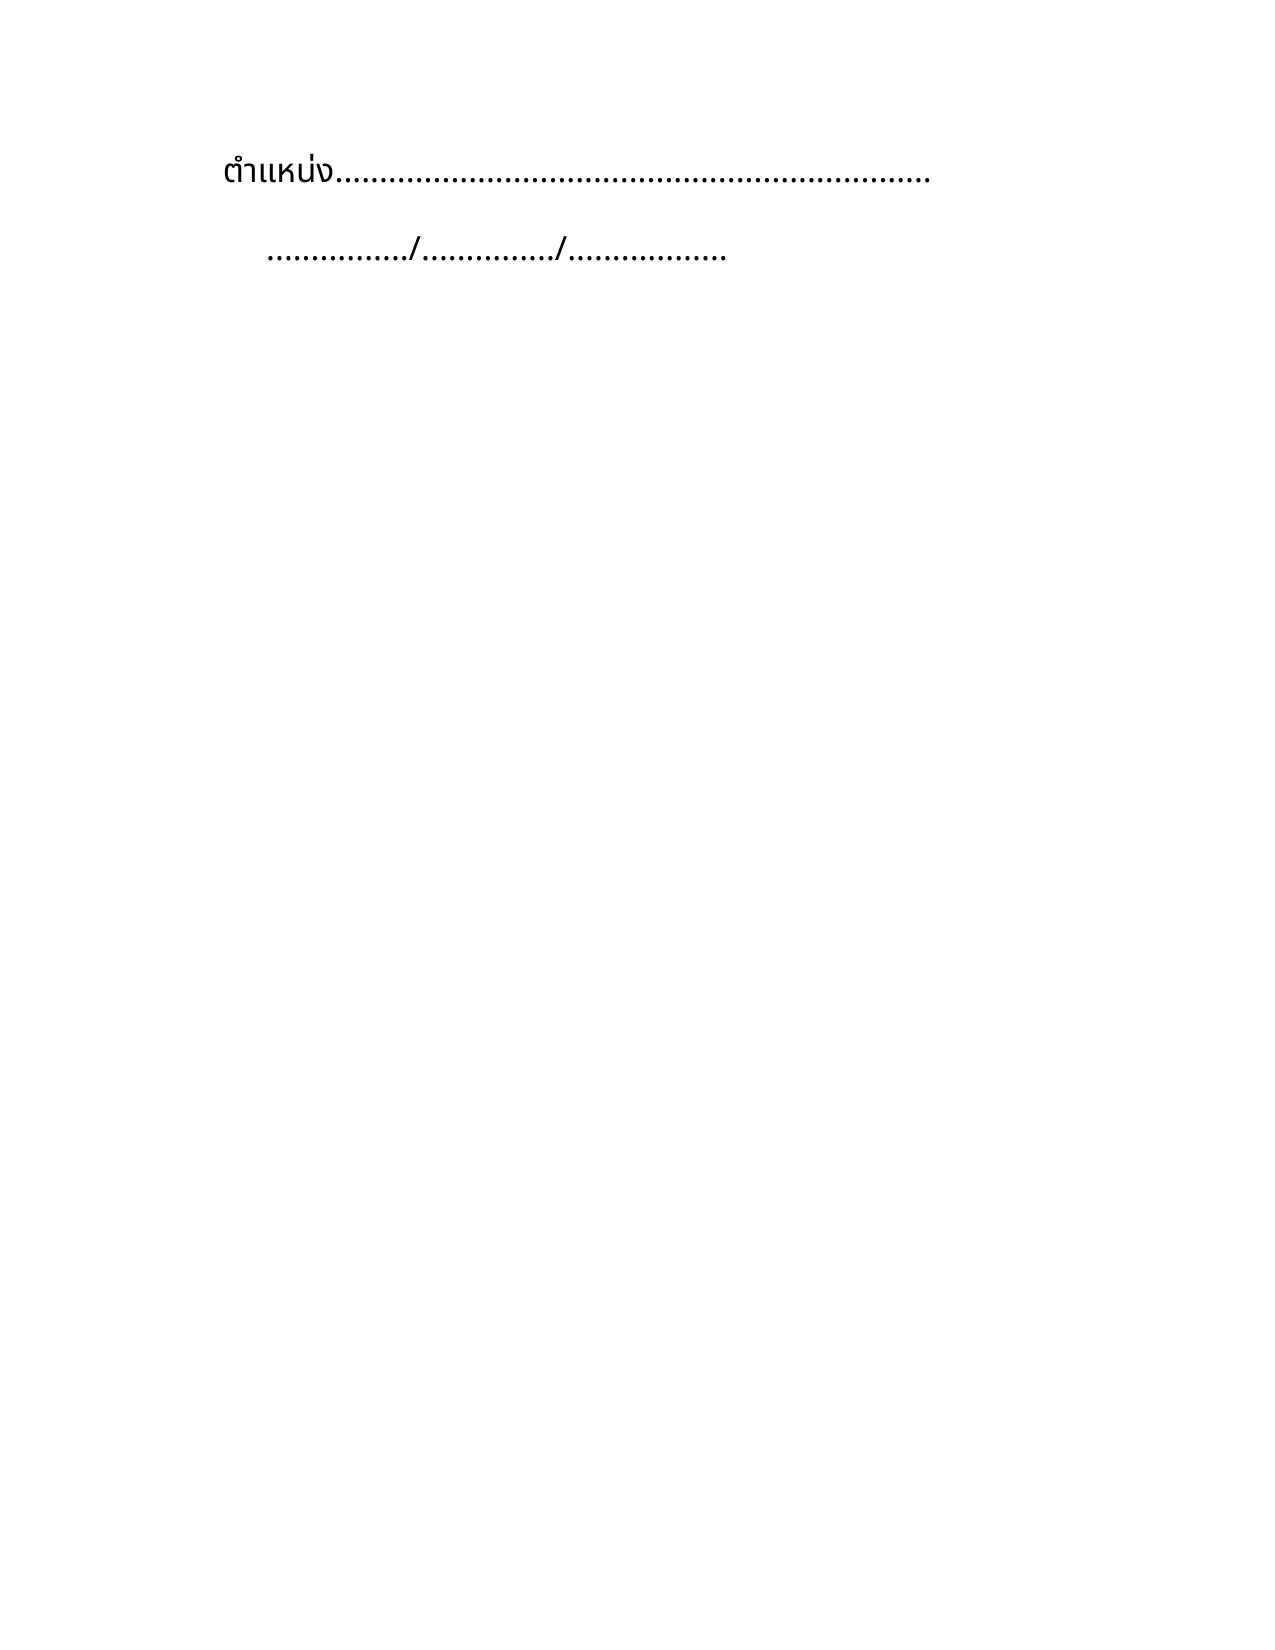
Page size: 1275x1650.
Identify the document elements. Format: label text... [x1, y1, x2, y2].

text ตำแหน่ง................................................................... [148, 119, 1127, 196]
text ................/.............../.................. [148, 196, 1127, 270]
